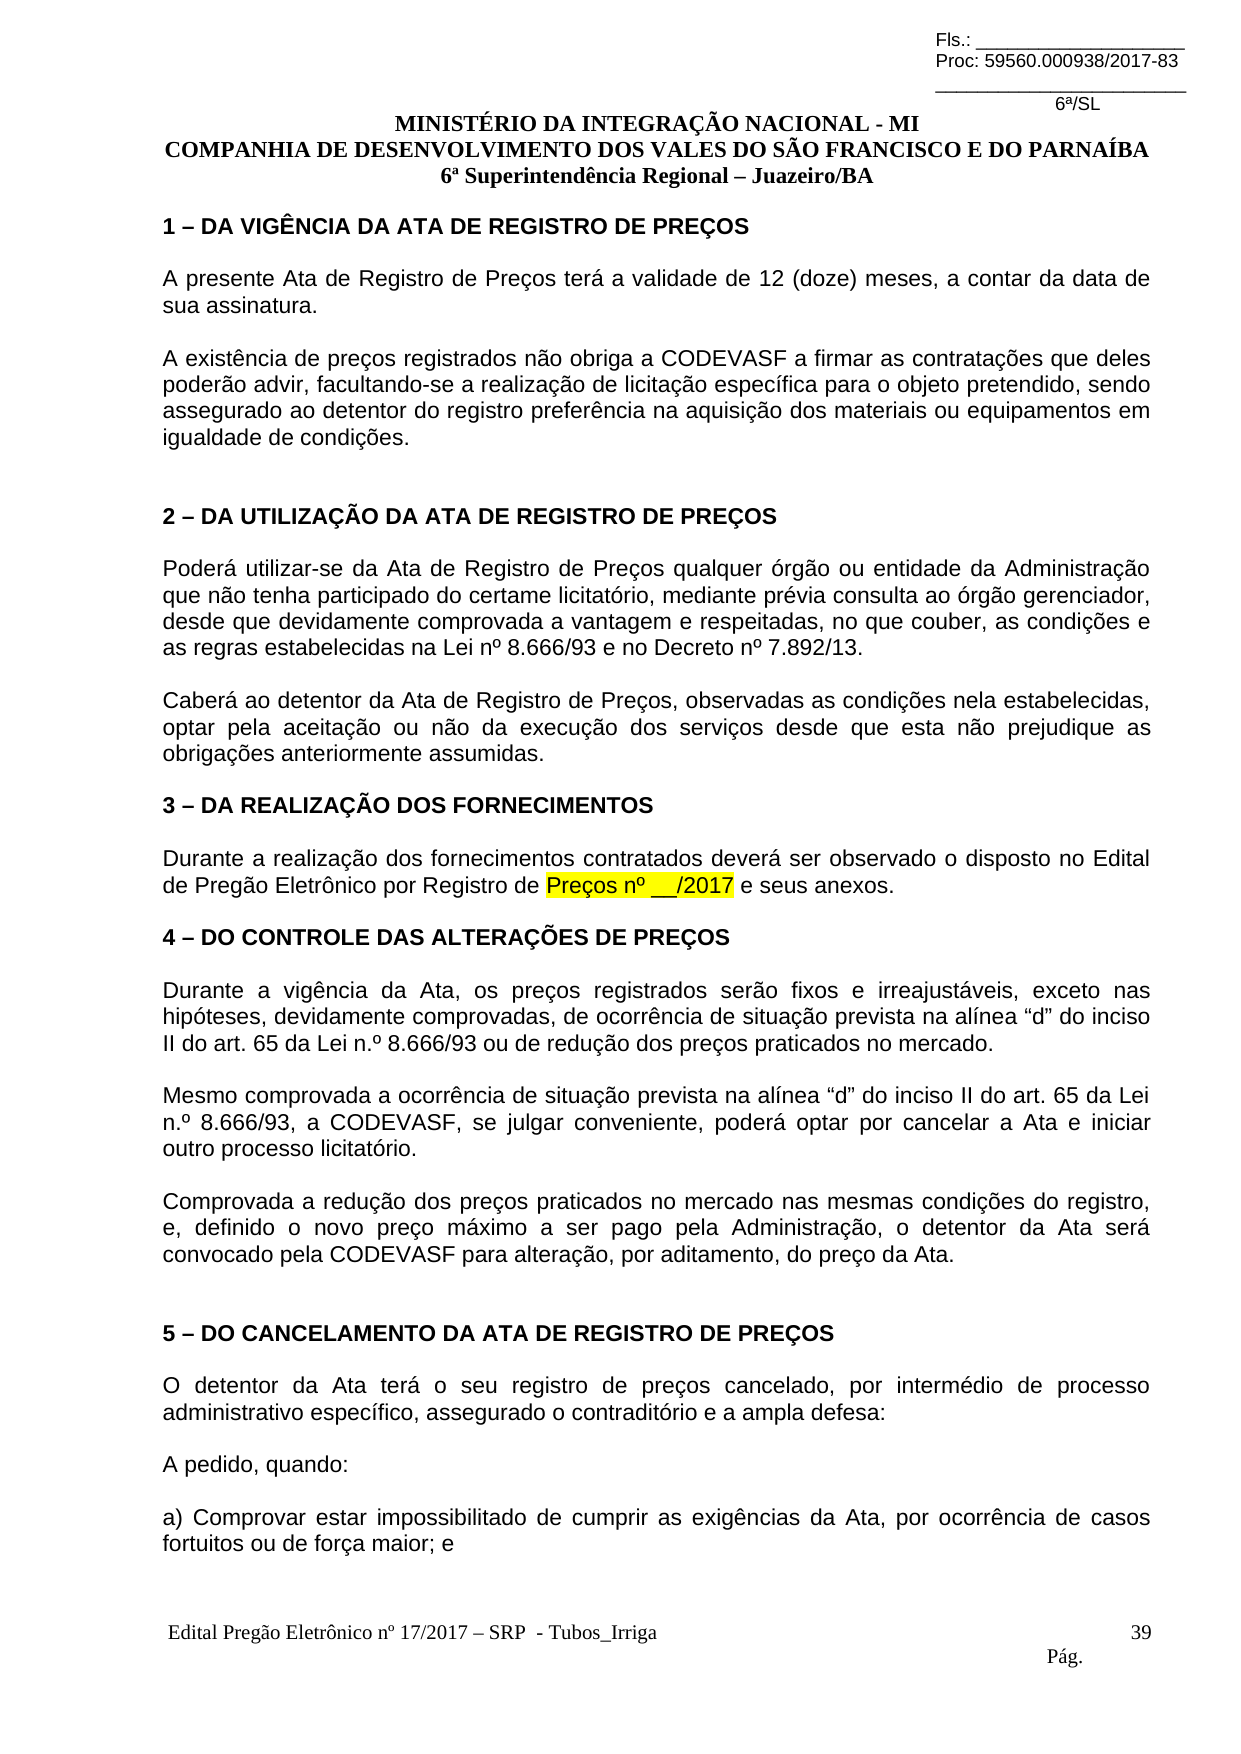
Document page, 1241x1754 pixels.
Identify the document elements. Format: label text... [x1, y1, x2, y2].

text A presente Ata de Registro de Preços terá a validade de 12 (doze) meses, a contar da data de sua assinatura. [162, 265, 1152, 318]
text 1 – DA VIGÊNCIA DA ATA DE REGISTRO DE PREÇOS [162, 213, 1152, 239]
text Mesmo comprovada a ocorrência de situação prevista na alínea “d” do inciso II do art. 65 da Lei n.º 8.666/93, a CODEVASF, se julgar conveniente, poderá optar por cancelar a Ata e iniciar outro processo licitatório. [162, 1082, 1152, 1161]
text A existência de preços registrados não obriga a CODEVASF a firmar as contratações que deles poderão advir, facultando-se a realização de licitação específica para o objeto pretendido, sendo assegurado ao detentor do registro preferência na aquisição dos materiais ou equipamentos em igualdade de condições. [162, 344, 1152, 450]
text 3 – DA REALIZAÇÃO DOS FORNECIMENTOS [162, 792, 1152, 819]
text Durante a realização dos fornecimentos contratados deverá ser observado o disposto no Edital de Pregão Eletrônico por Registro de Preços nº __/2017 e seus anexos. [162, 845, 1152, 898]
text 5 – DO CANCELAMENTO DA ATA DE REGISTRO DE PREÇOS [162, 1319, 1152, 1346]
text O detentor da Ata terá o seu registro de preços cancelado, por intermédio de processo administrativo específico, assegurado o contraditório e a ampla defesa: [162, 1372, 1152, 1425]
text 4 – DO CONTROLE DAS ALTERAÇÕES DE PREÇOS [162, 924, 1152, 951]
text Comprovada a redução dos preços praticados no mercado nas mesmas condições do registro, e, definido o novo preço máximo a ser pago pela Administração, o detentor da Ata será convocado pela CODEVASF para alteração, por aditamento, do preço da Ata. [162, 1188, 1152, 1267]
text Caberá ao detentor da Ata de Registro de Preços, observadas as condições nela estabelecidas, optar pela aceitação ou não da execução dos serviços desde que esta não prejudique as obrigações anteriormente assumidas. [162, 687, 1152, 766]
text A pedido, quando: [162, 1451, 1152, 1478]
text Durante a vigência da Ata, os preços registrados serão fixos e irreajustáveis, exceto nas hipóteses, devidamente comprovadas, de ocorrência de situação prevista na alínea “d” do inciso II do art. 65 da Lei n.º 8.666/93 ou de redução dos preços praticados no mercado. [162, 977, 1152, 1056]
text Poderá utilizar-se da Ata de Registro de Preços qualquer órgão ou entidade da Administração que não tenha participado do certame licitatório, mediante prévia consulta ao órgão gerenciador, desde que devidamente comprovada a vantagem e respeitadas, no que couber, as condições e as regras estabelecidas na Lei nº 8.666/93 e no Decreto nº 7.892/13. [162, 555, 1152, 661]
text 2 – DA UTILIZAÇÃO DA ATA DE REGISTRO DE PREÇOS [162, 503, 1152, 529]
text a) Comprovar estar impossibilitado de cumprir as exigências da Ata, por ocorrência de casos fortuitos ou de força maior; e [162, 1504, 1152, 1557]
